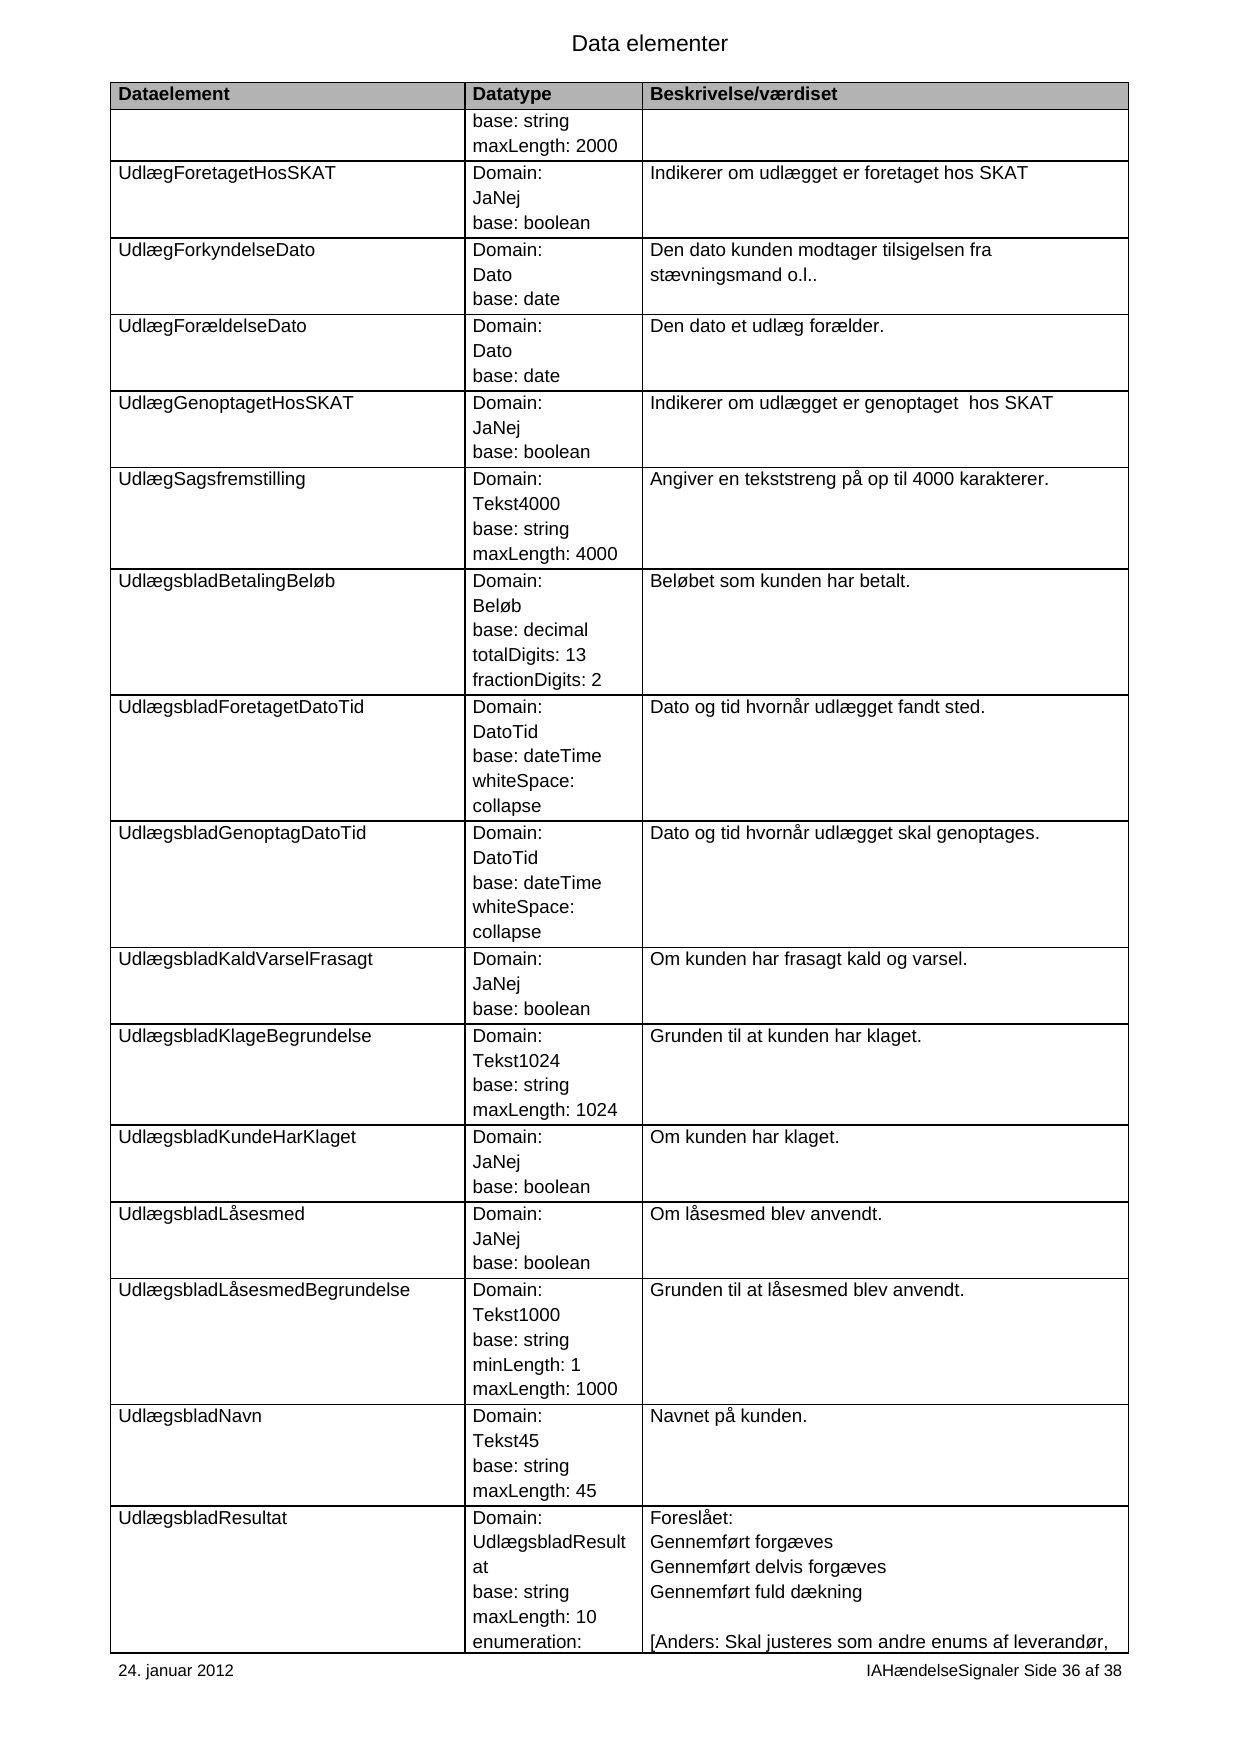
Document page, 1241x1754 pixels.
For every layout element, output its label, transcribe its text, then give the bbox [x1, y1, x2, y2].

table_cell Domain: JaNej base: boolean [466, 1126, 642, 1201]
table_cell Domain: Dato base: date [466, 239, 642, 313]
table_cell Om kunden har klaget. [643, 1126, 1128, 1201]
table_cell UdlægForældelseDato [111, 315, 464, 390]
table_cell Domain: Tekst4000 base: string maxLength: 4000 [466, 468, 642, 568]
table_cell UdlægsbladResultat [111, 1507, 464, 1652]
table_cell UdlægsbladKaldVarselFrasagt [111, 948, 464, 1023]
table_cell Dato og tid hvornår udlægget fandt sted. [643, 696, 1128, 820]
table_cell UdlægForetagetHosSKAT [111, 162, 464, 237]
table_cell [466, 1507, 642, 1652]
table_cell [643, 1507, 1128, 1652]
table_cell UdlægSagsfremstilling [111, 468, 464, 568]
table_cell Indikerer om udlægget er foretaget hos SKAT [643, 162, 1128, 237]
table_cell UdlægsbladGenoptagDatoTid [111, 822, 464, 946]
table_cell Domain: JaNej base: boolean [466, 392, 642, 467]
table_cell Domain: DatoTid base: dateTime whiteSpace: collapse [466, 822, 642, 946]
table_cell Grunden til at kunden har klaget. [643, 1025, 1128, 1124]
table_cell Domain: JaNej base: boolean [466, 162, 642, 237]
table_cell Den dato et udlæg forælder. [643, 315, 1128, 390]
table_cell Om kunden har frasagt kald og varsel. [643, 948, 1128, 1023]
table_cell UdlægsbladKundeHarKlaget [111, 1126, 464, 1201]
table_cell Indikerer om udlægget er genoptaget hos SKAT [643, 392, 1128, 467]
table_cell Domain: Dato base: date [466, 315, 642, 390]
table_cell UdlægsbladNavn [111, 1405, 464, 1505]
table_header Datatype [466, 83, 642, 109]
table_header Beskrivelse/værdiset [643, 83, 1128, 109]
table_cell UdlægForkyndelseDato [111, 239, 464, 313]
table_cell Grunden til at låsesmed blev anvendt. [643, 1279, 1128, 1404]
table_cell Domain: JaNej base: boolean [466, 948, 642, 1023]
table_cell Domain: Tekst1000 base: string minLength: 1 maxLength: 1000 [466, 1279, 642, 1404]
table_cell Domain: DatoTid base: dateTime whiteSpace: collapse [466, 696, 642, 820]
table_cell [643, 110, 1128, 160]
table_cell Domain: Tekst45 base: string maxLength: 45 [466, 1405, 642, 1505]
table_cell Dato og tid hvornår udlægget skal genoptages. [643, 822, 1128, 946]
table_cell UdlægGenoptagetHosSKAT [111, 392, 464, 467]
table_cell Om låsesmed blev anvendt. [643, 1203, 1128, 1277]
table_cell Navnet på kunden. [643, 1405, 1128, 1505]
table_cell UdlægsbladLåsesmed [111, 1203, 464, 1277]
table_cell UdlægsbladForetagetDatoTid [111, 696, 464, 820]
table_cell Domain: Beløb base: decimal totalDigits: 13 fractionDigits: 2 [466, 570, 642, 694]
table_header Dataelement [111, 83, 464, 109]
table_cell Domain: Tekst1024 base: string maxLength: 1024 [466, 1025, 642, 1124]
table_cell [111, 110, 464, 160]
table_cell Den dato kunden modtager tilsigelsen fra stævningsmand o.l.. [643, 239, 1128, 313]
table_cell UdlægsbladBetalingBeløb [111, 570, 464, 694]
table_cell Angiver en tekststreng på op til 4000 karakterer. [643, 468, 1128, 568]
table_cell Beløbet som kunden har betalt. [643, 570, 1128, 694]
table_cell UdlægsbladKlageBegrundelse [111, 1025, 464, 1124]
table_cell Domain: JaNej base: boolean [466, 1203, 642, 1277]
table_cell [466, 110, 642, 160]
table_cell UdlægsbladLåsesmedBegrundelse [111, 1279, 464, 1404]
